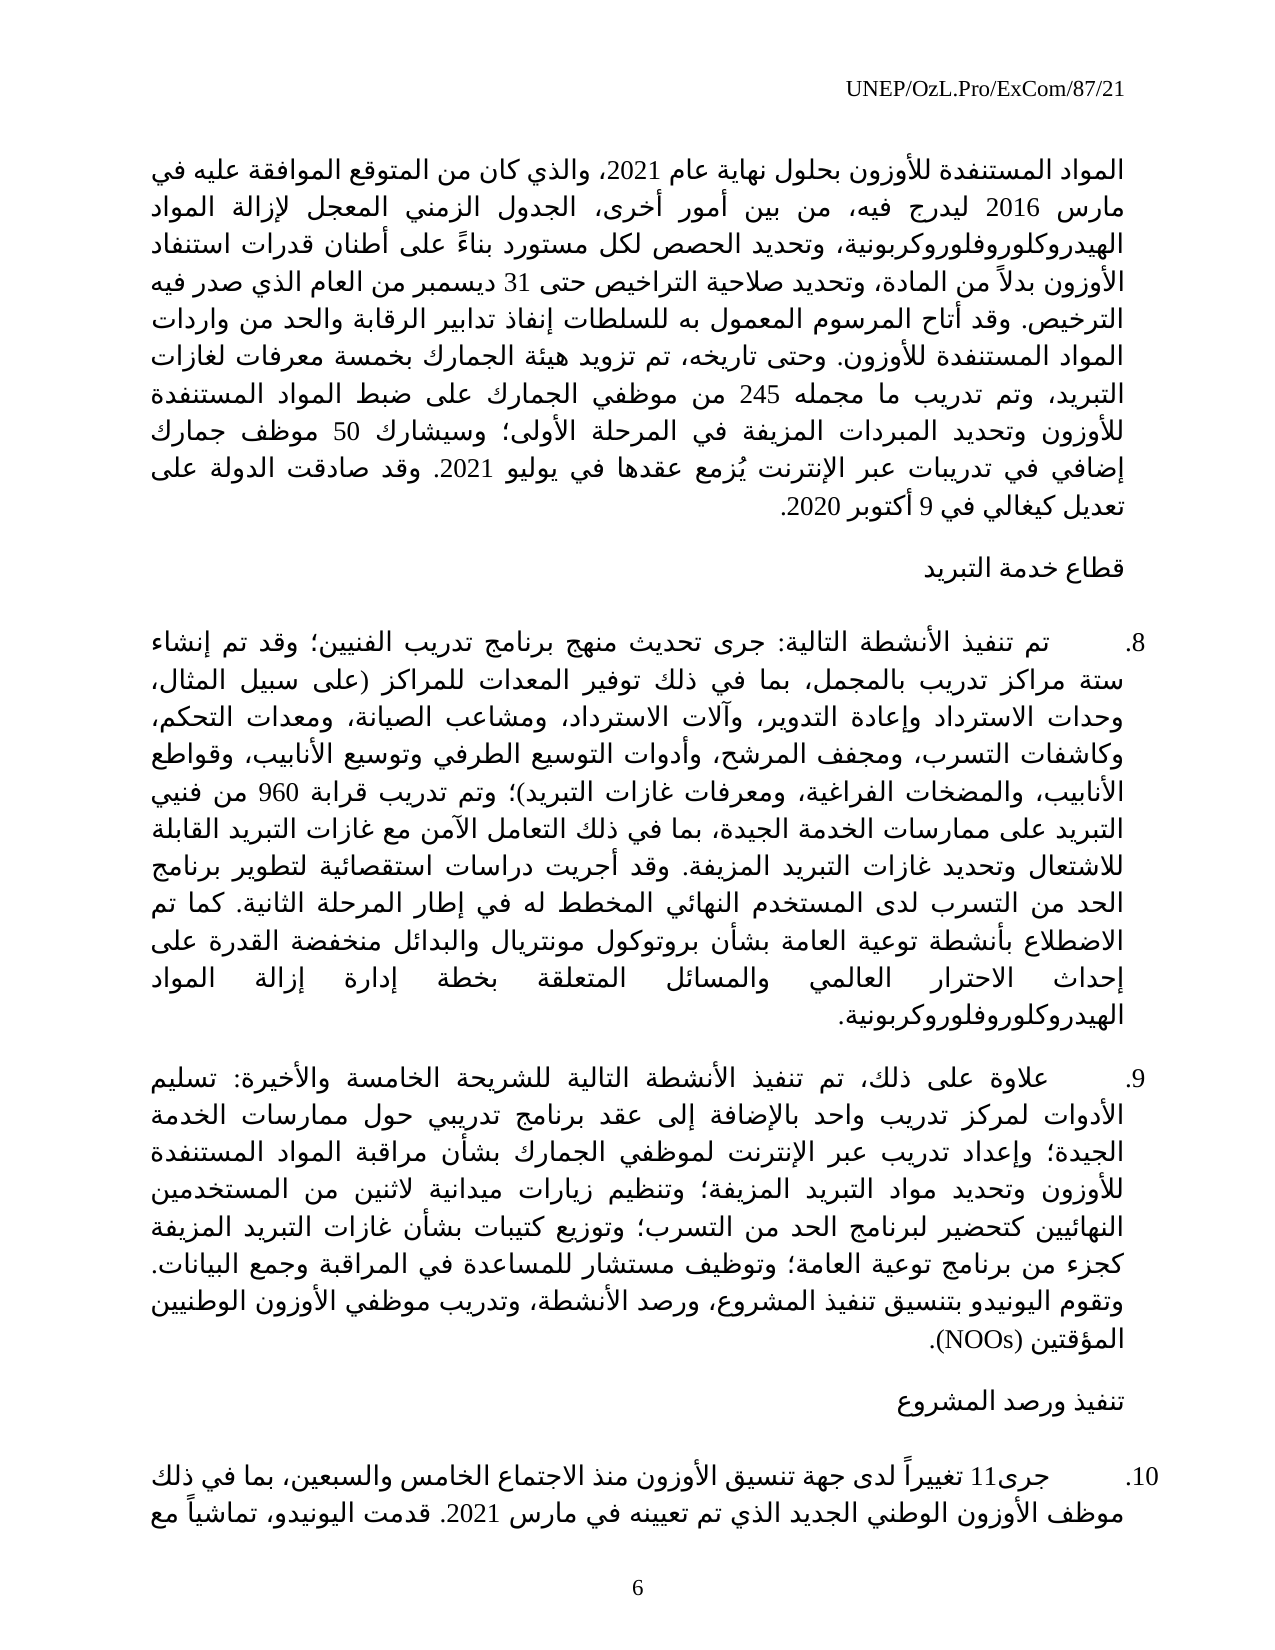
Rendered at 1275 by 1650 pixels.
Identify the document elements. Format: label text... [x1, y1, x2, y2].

subtitle تم تنفيذ الأنشطة التالية: جرى تحديث منهج برنامج تدريب الفنيين؛ وقد تم إنشاء ستة مراكز تدريب بالمجمل، بما في ذلك توفير المعدات للمراكز (على سبيل المثال، وحدات الاسترداد وإعادة التدوير، وآلات الاسترداد، ومشاعب الصيانة، ومعدات التحكم، وكاشفات التسرب، ومجفف المرشح، وأدوات التوسيع الطرفي وتوسيع الأنابيب، وقواطع الأنابيب، والمضخات الفراغية، ومعرفات غازات التبريد)؛ وتم تدريب قرابة 960 من فنيي التبريد على ممارسات الخدمة الجيدة، بما في ذلك التعامل الآمن مع غازات التبريد القابلة للاشتعال وتحديد غازات التبريد المزيفة. وقد أجريت دراسات استقصائية لتطوير برنامج الحد من التسرب لدى المستخدم النهائي المخطط له في إطار المرحلة الثانية. كما تم الاضطلاع بأنشطة توعية العامة بشأن بروتوكول مونتريال والبدائل منخفضة القدرة على إحداث الاحترار العالمي والمسائل المتعلقة بخطة إدارة إزالة المواد الهيدروكلوروفلوروكربونية. [150, 627, 1125, 1031]
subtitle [150, 1460, 1125, 1528]
text قطاع خدمة التبريد [150, 552, 1125, 583]
subtitle علاوة على ذلك، تم تنفيذ الأنشطة التالية للشريحة الخامسة والأخيرة: تسليم الأدوات لمركز تدريب واحد بالإضافة إلى عقد برنامج تدريبي حول ممارسات الخدمة الجيدة؛ وإعداد تدريب عبر الإنترنت لموظفي الجمارك بشأن مراقبة المواد المستنفدة للأوزون وتحديد مواد التبريد المزيفة؛ وتنظيم زيارات ميدانية لاثنين من المستخدمين النهائيين كتحضير لبرنامج الحد من التسرب؛ وتوزيع كتيبات بشأن غازات التبريد المزيفة كجزء من برنامج توعية العامة؛ وتوظيف مستشار للمساعدة في المراقبة وجمع البيانات. وتقوم اليونيدو بتنسيق تنفيذ المشروع، ورصد الأنشطة، وتدريب موظفي الأوزون الوطنيين المؤقتين (NOOs). [150, 1062, 1125, 1354]
text تنفيذ ورصد المشروع [150, 1385, 1125, 1416]
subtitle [150, 154, 1125, 521]
